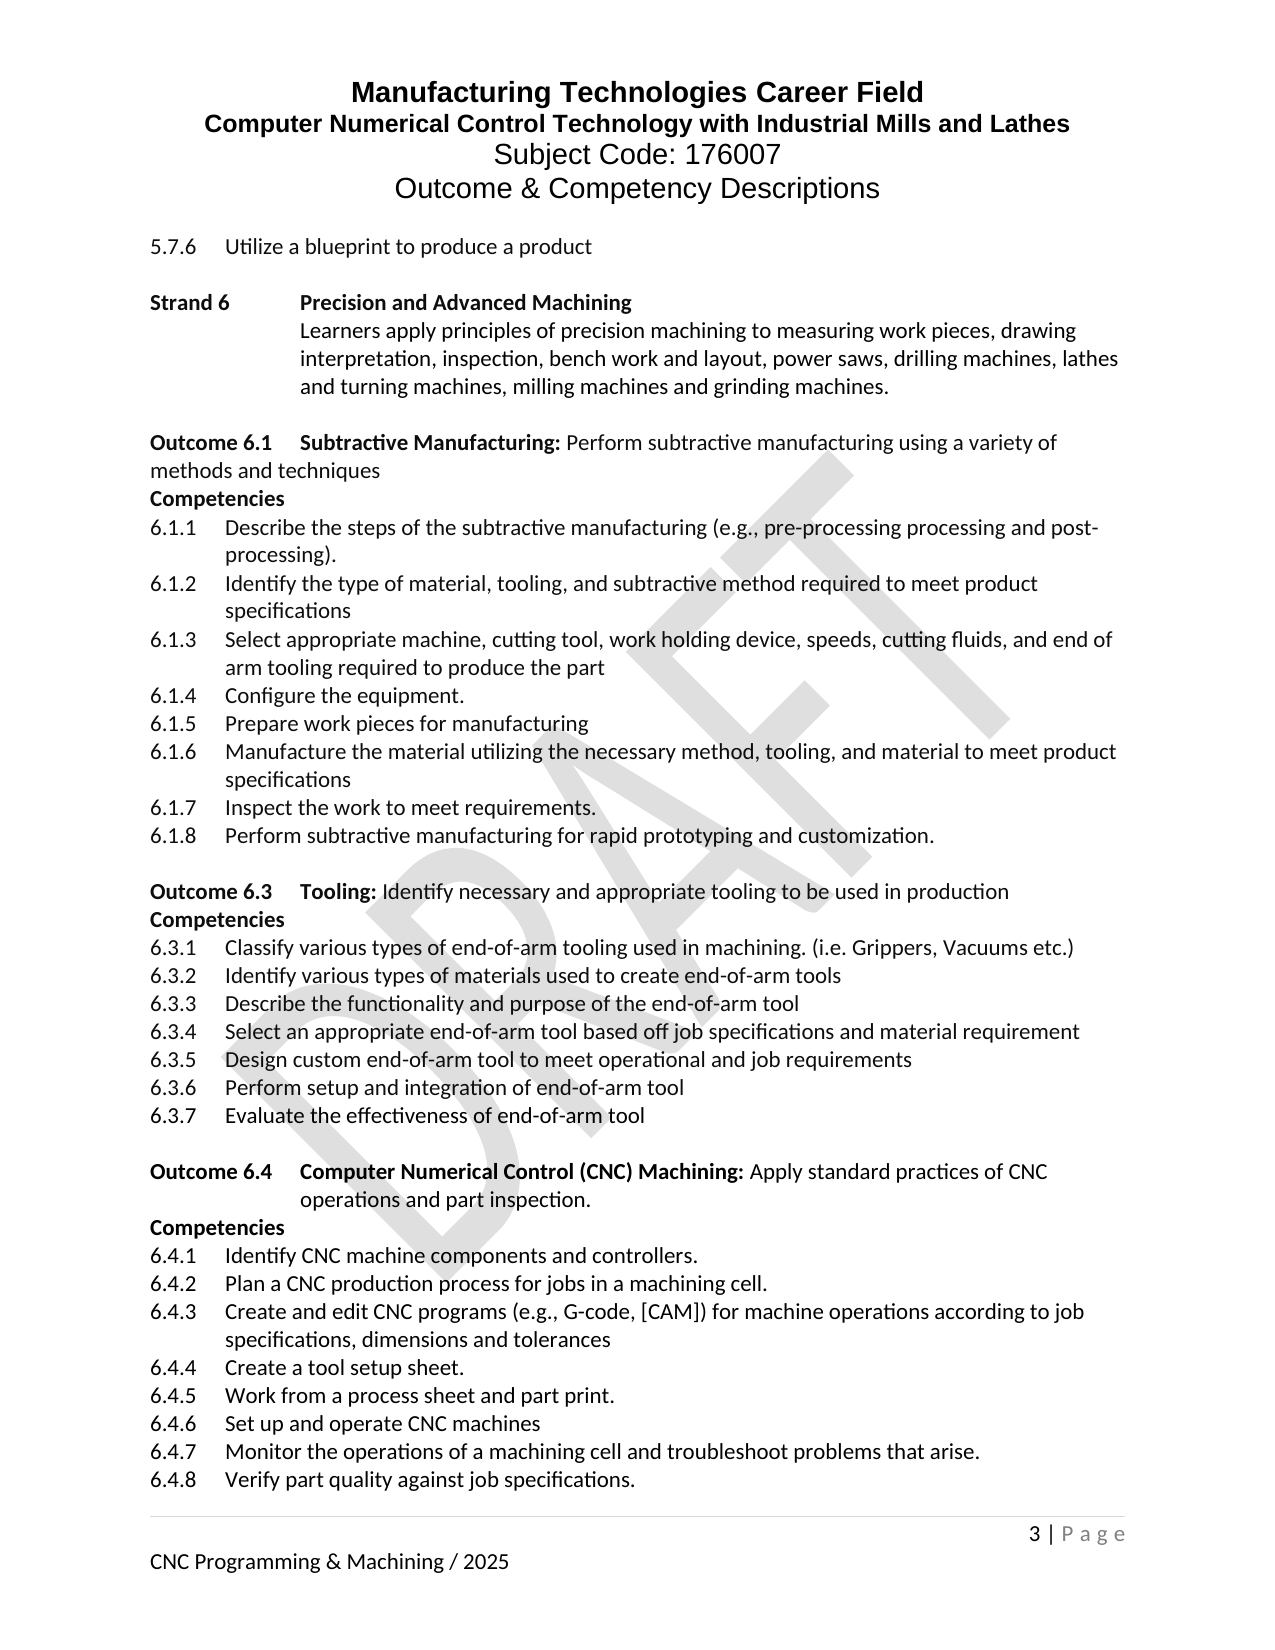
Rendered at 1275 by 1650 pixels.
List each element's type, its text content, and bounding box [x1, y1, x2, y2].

text Strand 6 Precision and Advanced Machining [150, 288, 1125, 316]
text 6.3.6 Perform setup and integration of end-of-arm tool [150, 1073, 1125, 1101]
text 5.7.6 Utilize a blueprint to produce a product [150, 232, 1125, 260]
text 6.3.2 Identify various types of materials used to create end-of-arm tools [150, 961, 1125, 989]
text 6.3.3 Describe the functionality and purpose of the end-of-arm tool [150, 989, 1125, 1017]
text 6.1.4 Configure the equipment. [150, 681, 1125, 709]
text 6.4.7 Monitor the operations of a machining cell and troubleshoot problems that arise. [150, 1437, 1125, 1465]
text Outcome 6.4 Computer Numerical Control (CNC) Machining: Apply standard practices of CNC operations and part inspection. [150, 1157, 1125, 1213]
text 6.3.5 Design custom end-of-arm tool to meet operational and job requirements [150, 1045, 1125, 1073]
text Competencies [150, 484, 1125, 513]
text 6.4.4 Create a tool setup sheet. [150, 1353, 1125, 1381]
text 6.1.3 Select appropriate machine, cutting tool, work holding device, speeds, cutting fluids, and end of arm tooling required to produce the part [150, 625, 1125, 681]
text 6.3.7 Evaluate the effectiveness of end-of-arm tool [150, 1101, 1125, 1129]
text 6.1.8 Perform subtractive manufacturing for rapid prototyping and customization. [150, 821, 1125, 849]
text 6.1.7 Inspect the work to meet requirements. [150, 793, 1125, 821]
text Learners apply principles of precision machining to measuring work pieces, drawing interpretation, inspection, bench work and layout, power saws, drilling machines, lathes and turning machines, milling machines and grinding machines. [300, 316, 1125, 401]
text 6.1.5 Prepare work pieces for manufacturing [150, 709, 1125, 737]
text 6.4.3 Create and edit CNC programs (e.g., G-code, [CAM]) for machine operations according to job specifications, dimensions and tolerances [150, 1297, 1125, 1353]
text 6.3.4 Select an appropriate end-of-arm tool based off job specifications and material requirement [150, 1017, 1125, 1045]
text 6.4.8 Verify part quality against job specifications. [150, 1465, 1125, 1493]
text Outcome 6.1 Subtractive Manufacturing: Perform subtractive manufacturing using a variety of methods and techniques [150, 428, 1125, 484]
text 6.3.1 Classify various types of end-of-arm tooling used in machining. (i.e. Grippers, Vacuums etc.) [150, 933, 1125, 961]
text Outcome 6.3 Tooling: Identify necessary and appropriate tooling to be used in production [150, 877, 1125, 905]
text Competencies [150, 905, 1125, 933]
text 6.4.5 Work from a process sheet and part print. [150, 1381, 1125, 1409]
text 6.4.1 Identify CNC machine components and controllers. [150, 1241, 1125, 1269]
text 6.4.2 Plan a CNC production process for jobs in a machining cell. [150, 1269, 1125, 1297]
text 6.1.6 Manufacture the material utilizing the necessary method, tooling, and material to meet product specifications [150, 737, 1125, 793]
text 6.1.1 Describe the steps of the subtractive manufacturing (e.g., pre-processing processing and post-processing). [150, 513, 1125, 569]
text 6.1.2 Identify the type of material, tooling, and subtractive method required to meet product specifications [150, 569, 1125, 625]
text 6.4.6 Set up and operate CNC machines [150, 1409, 1125, 1437]
text Competencies [150, 1213, 1125, 1241]
